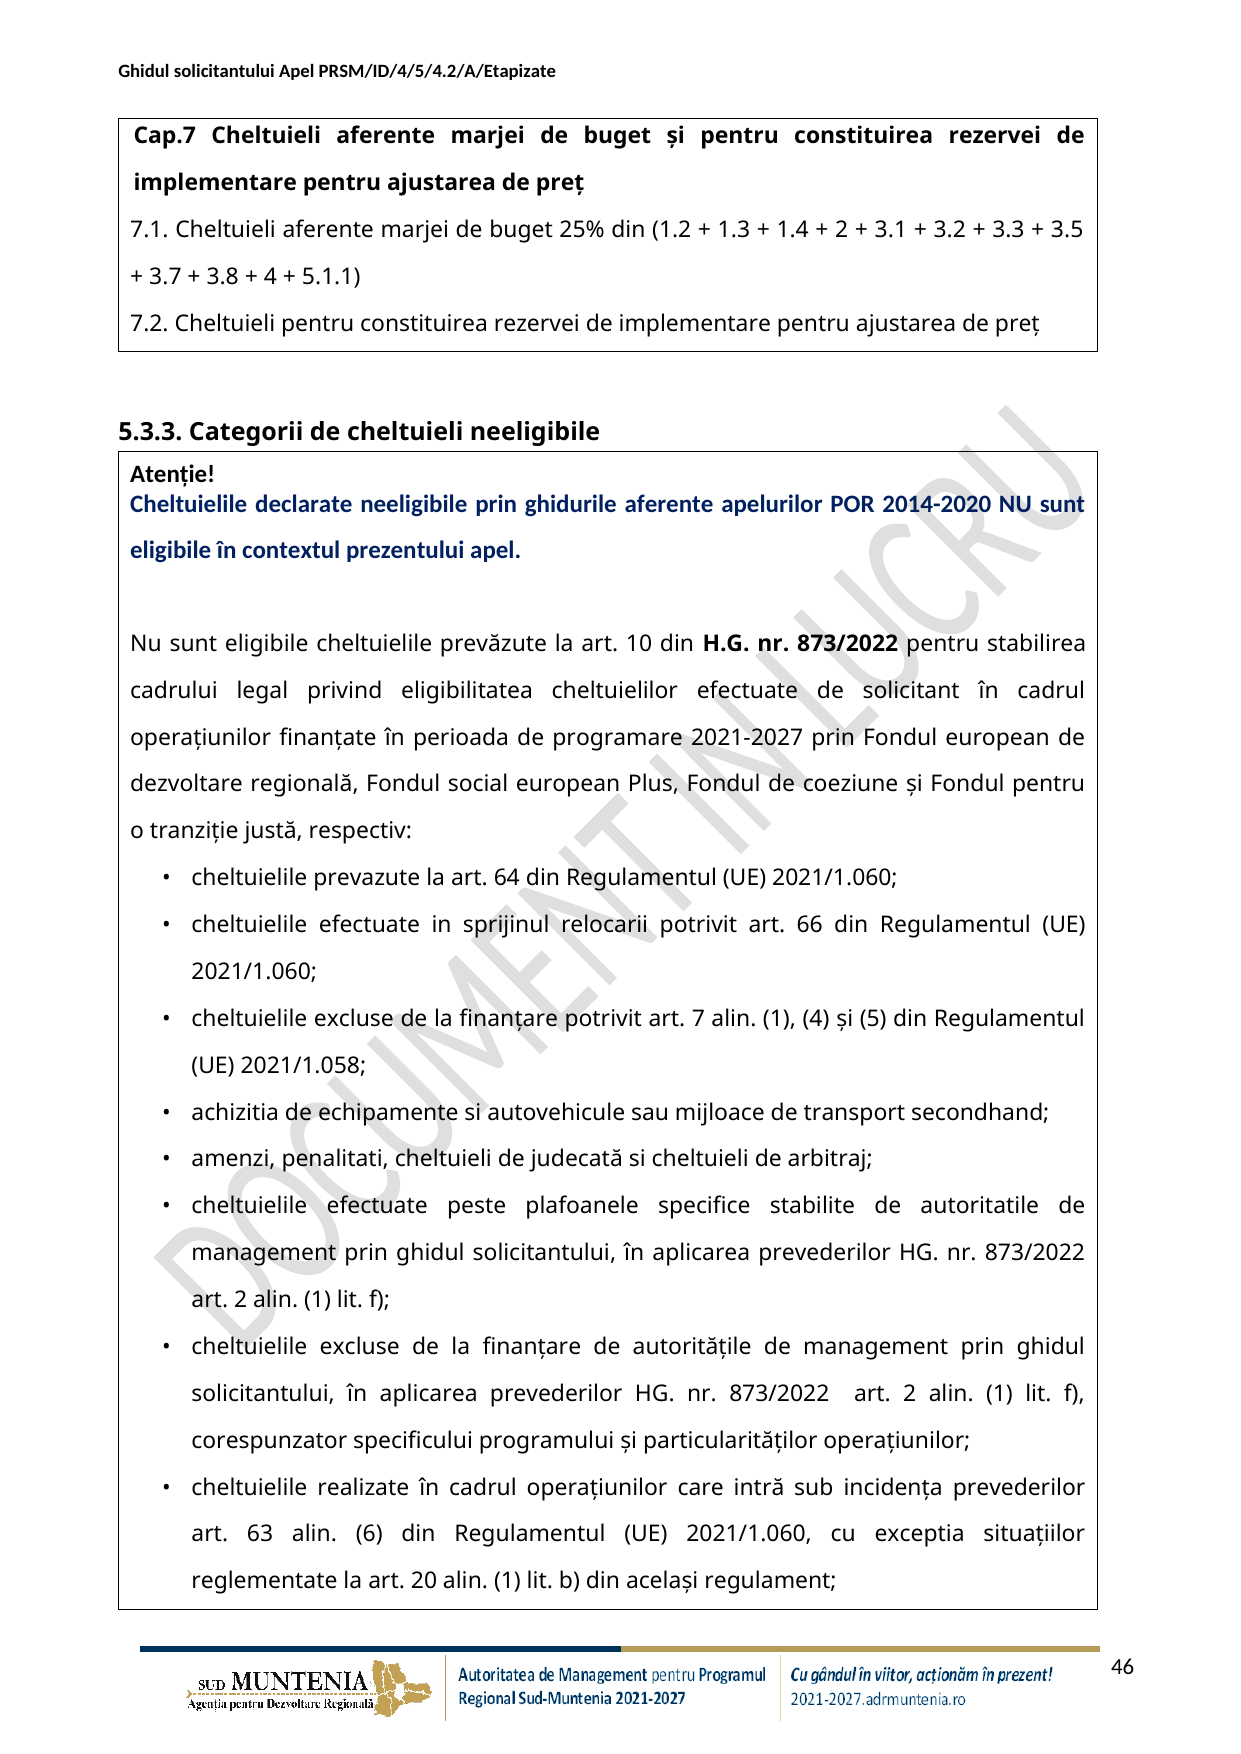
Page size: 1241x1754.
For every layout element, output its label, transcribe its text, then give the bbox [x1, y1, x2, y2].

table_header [119, 452, 1097, 1609]
picture [140, 1646, 1100, 1721]
subtitle 5.3.3. Categorii de cheltuieli neeligibile [118, 414, 1134, 448]
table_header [119, 119, 1097, 351]
